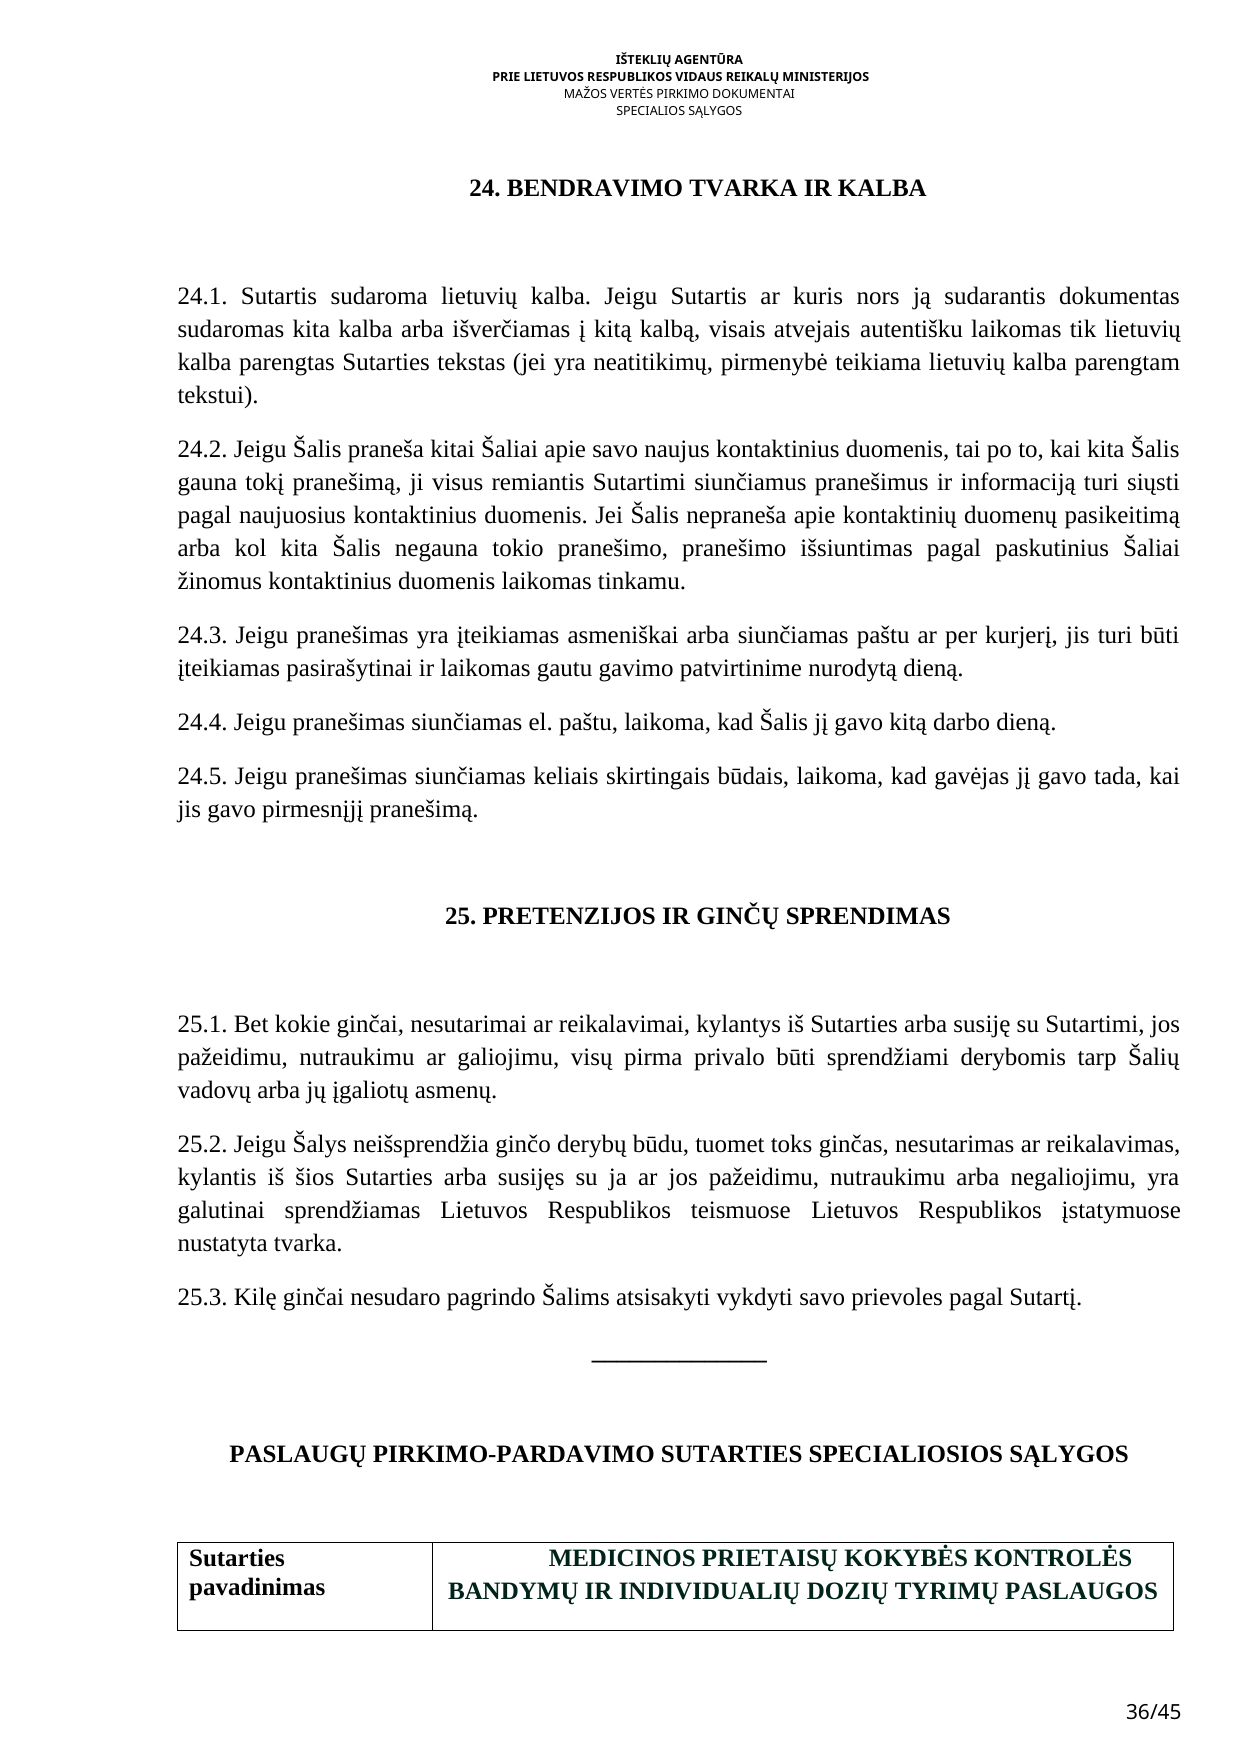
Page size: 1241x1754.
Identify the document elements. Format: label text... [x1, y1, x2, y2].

text 24.1. Sutartis sudaroma lietuvių kalba. Jeigu Sutartis ar kuris nors ją sudarantis dokumentas sudaromas kita kalba arba išverčiamas į kitą kalbą, visais atvejais autentišku laikomas tik lietuvių kalba parengtas Sutarties tekstas (jei yra neatitikimų, pirmenybė teikiama lietuvių kalba parengtam tekstui). [177, 376, 1181, 409]
text 24.2. Jeigu Šalis praneša kitai Šaliai apie savo naujus kontaktinius duomenis, tai po to, kai kita Šalis gauna tokį pranešimą, ji visus remiantis Sutartimi siunčiamus pranešimus ir informaciją turi siųsti pagal naujuosius kontaktinius duomenis. Jei Šalis nepraneša apie kontaktinių duomenų pasikeitimą arba kol kita Šalis negauna tokio pranešimo, pranešimo išsiuntimas pagal paskutinius Šaliai žinomus kontaktinius duomenis laikomas tinkamu. [177, 434, 1181, 595]
text 25.2. Jeigu Šalys neišsprendžia ginčo derybų būdu, tuomet toks ginčas, nesutarimas ar reikalavimas, kylantis iš šios Sutarties arba susijęs su ja ar jos pažeidimu, nutraukimu arba negaliojimu, yra galutinai sprendžiamas Lietuvos Respublikos teismuose Lietuvos Respublikos įstatymuose nustatyta tvarka. [177, 1129, 1181, 1257]
text PASLAUGŲ PIRKIMO-PARDAVIMO SUTARTIES SPECIALIOSIOS SĄLYGOS [177, 1439, 1181, 1468]
text 24.1. Sutartis sudaroma lietuvių kalba. Jeigu Sutartis ar kuris nors ją sudarantis dokumentas sudaromas kita kalba arba išverčiamas į kitą kalbą, visais atvejais autentišku laikomas tik lietuvių kalba parengtas Sutarties tekstas (jei yra neatitikimų, pirmenybė teikiama lietuvių kalba parengtam tekstui). [177, 281, 1181, 347]
text 25. PRETENZIJOS IR GINČŲ SPRENDIMAS [215, 901, 1181, 930]
text ______________ [177, 1336, 1181, 1364]
text 25.1. Bet kokie ginčai, nesutarimai ar reikalavimai, kylantys iš Sutarties arba susiję su Sutartimi, jos pažeidimu, nutraukimu ar galiojimu, visų pirma privalo būti sprendžiami derybomis tarp Šalių vadovų arba jų įgaliotų asmenų. [177, 1009, 1181, 1104]
text 24.4. Jeigu pranešimas siunčiamas el. paštu, laikoma, kad Šalis jį gavo kitą darbo dieną. [177, 707, 1181, 736]
table_header MEDICINOS PRIETAISŲ KOKYBĖS KONTROLĖS BANDYMŲ IR INDIVIDUALIŲ DOZIŲ TYRIMŲ PASLAUGOS [433, 1543, 1173, 1630]
table_header Sutarties pavadinimas [178, 1543, 432, 1630]
text 24.3. Jeigu pranešimas yra įteikiamas asmeniškai arba siunčiamas paštu ar per kurjerį, jis turi būti įteikiamas pasirašytinai ir laikomas gautu gavimo patvirtinime nurodytą dieną. [177, 620, 1181, 682]
text 24.5. Jeigu pranešimas siunčiamas keliais skirtingais būdais, laikoma, kad gavėjas jį gavo tada, kai jis gavo pirmesnįjį pranešimą. [177, 761, 1181, 822]
text 24. BENDRAVIMO TVARKA IR KALBA [215, 173, 1181, 202]
text 25.3. Kilę ginčai nesudaro pagrindo Šalims atsisakyti vykdyti savo prievoles pagal Sutartį. [177, 1282, 1181, 1311]
